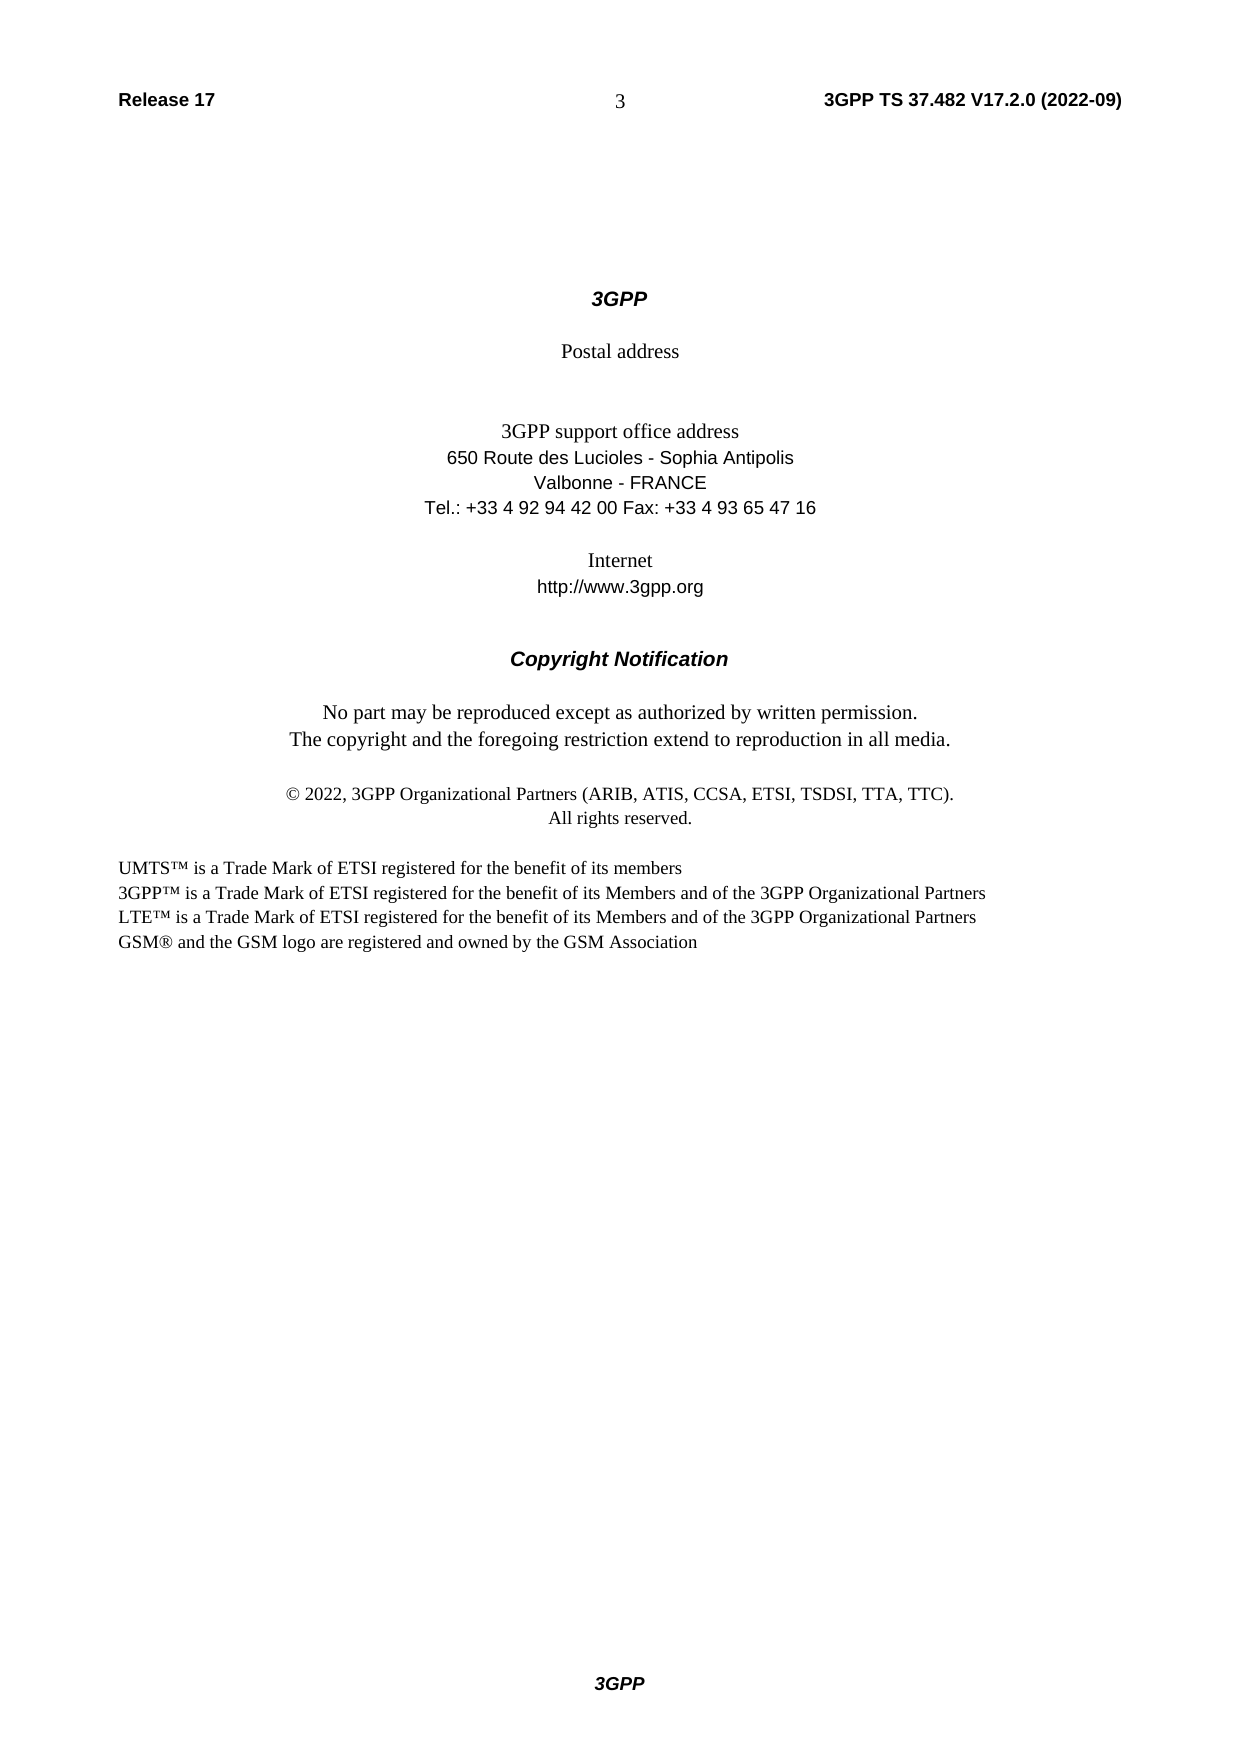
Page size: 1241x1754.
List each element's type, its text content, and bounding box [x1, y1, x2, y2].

text GSM® and the GSM logo are registered and owned by the GSM Association [118, 931, 1122, 953]
text 3GPP™ is a Trade Mark of ETSI registered for the benefit of its Members and of the 3GPP Organizational Partners LTE™ is a Trade Mark of ETSI registered for the benefit of its Members and of the 3GPP Organizational Partners [118, 882, 1122, 928]
text © 2022, 3GPP Organizational Partners (ARIB, ATIS, CCSA, ETSI, TSDSI, TTA, TTC). [118, 782, 1122, 804]
text 3GPP [413, 287, 827, 311]
text Valbonne - FRANCE [413, 472, 827, 493]
text Internet [413, 548, 827, 572]
text All rights reserved. [118, 807, 1122, 829]
text 3GPP support office address [413, 419, 827, 443]
text 650 Route des Lucioles - Sophia Antipolis [413, 447, 827, 468]
text Tel.: +33 4 92 94 42 00 Fax: +33 4 93 65 47 16 [413, 496, 827, 518]
text Copyright Notification [118, 647, 1122, 671]
text UMTS™ is a Trade Mark of ETSI registered for the benefit of its members [118, 857, 1122, 878]
text http://www.3gpp.org [413, 576, 827, 597]
text No part may be reproduced except as authorized by written permission. The copyright and the foregoing restriction extend to reproduction in all media. [118, 699, 1122, 751]
text Postal address [413, 339, 827, 363]
